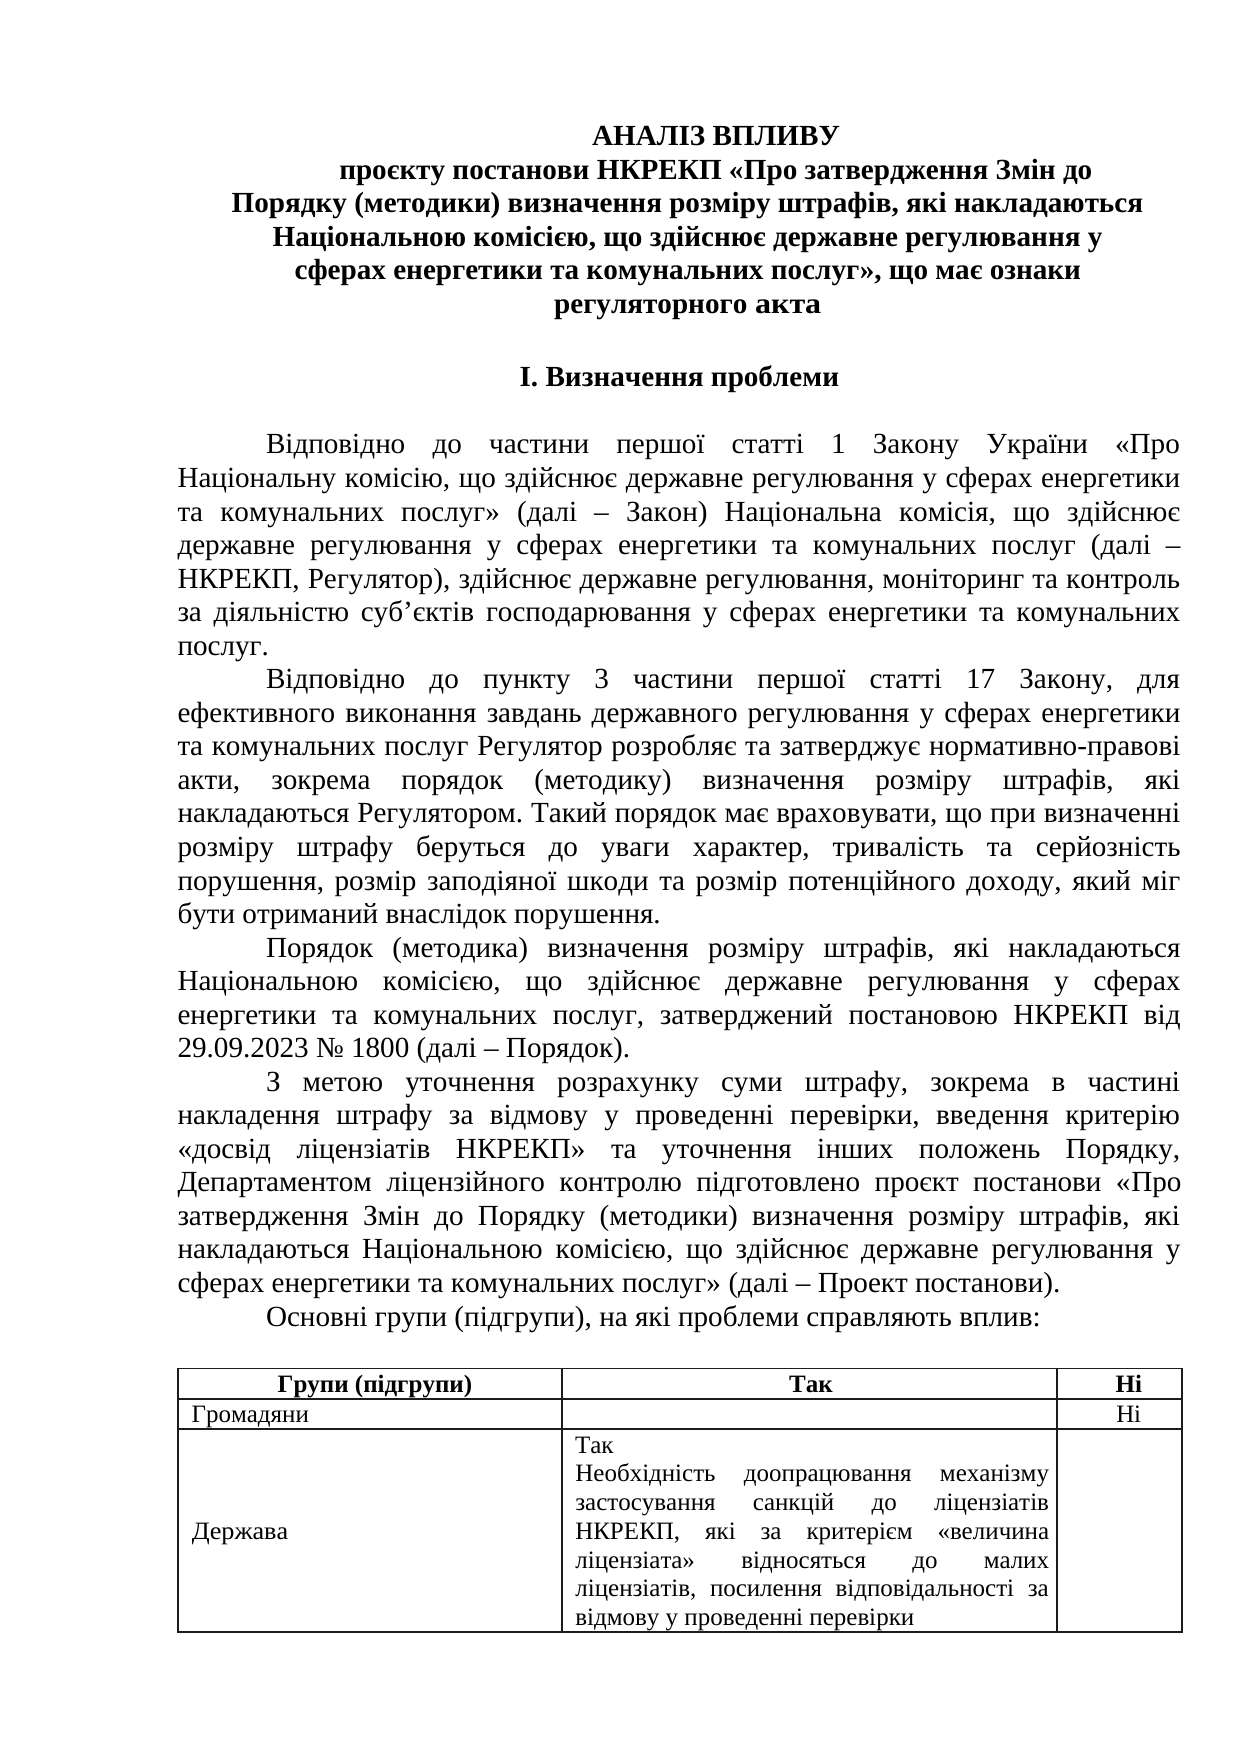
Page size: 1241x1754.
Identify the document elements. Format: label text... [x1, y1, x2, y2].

table_header Групи (підгрупи) [179, 1369, 561, 1398]
table_header Hi [1058, 1369, 1181, 1398]
table_cell [1058, 1430, 1181, 1631]
text Порядок (методика) визначення розміру штрафів, які накладаються Національною комісією, що здійснює державне регулювання у сферах енергетики та комунальних послуг, затверджений постановою НКРЕКП від 29.09.2023 № 1800 (далі – Порядок). [177, 930, 1181, 1064]
table_cell Держава [179, 1430, 561, 1631]
table_cell Так Необхідність доопрацювання механізму застосування санкцій до ліцензіатів НКРЕКП, які за критерієм «величина ліцензіата» відносяться до малих ліцензіатів, посилення відповідальності за відмову у проведенні перевірки [563, 1430, 1056, 1631]
table_cell Громадяни [179, 1400, 561, 1428]
text З метою уточнення розрахунку суми штрафу, зокрема в частині накладення штрафу за відмову у проведенні перевірки, введення критерію «досвід ліцензіатів НКРЕКП» та уточнення інших положень Порядку, Департаментом ліцензійного контролю підготовлено проєкт постанови «Про затвердження Змін до Порядку (методики) визначення розміру штрафів, які накладаються Національною комісією, що здійснює державне регулювання у сферах енергетики та комунальних послуг» (далі – Проект постанови). [177, 1064, 1181, 1299]
table_cell [563, 1400, 1056, 1428]
table_cell Hi [1058, 1400, 1181, 1428]
text Відповідно до пункту 3 частини першої статті 17 Закону, для ефективного виконання завдань державного регулювання у сферах енергетики та комунальних послуг Регулятор розробляє та затверджує нормативно-правові акти, зокрема порядок (методику) визначення розміру штрафів, які накладаються Регулятором. Такий порядок має враховувати, що при визначенні розміру штрафу беруться до уваги характер, тривалість та серйозність порушення, розмір заподіяної шкоди та розмір потенційного доходу, який міг бути отриманий внаслідок порушення. [177, 661, 1181, 930]
text Відповідно до частини першої статті 1 Закону України «Про Національну комісію, що здійснює державне регулювання у сферах енергетики та комунальних послуг» (далі – Закон) Національна комісія, що здійснює державне регулювання у сферах енергетики та комунальних послуг (далі – НКРЕКП, Регулятор), здійснює державне регулювання, моніторинг та контроль за діяльністю суб’єктів господарювання у сферах енергетики та комунальних послуг. [177, 427, 1181, 661]
subtitle проєкту постанови НКРЕКП «Про затвердження Змін до Порядку (методики) визначення розміру штрафів, які накладаються Національною комісією, що здійснює державне регулювання у сферах енергетики та комунальних послуг», що має ознаки регуляторного акта [225, 152, 1150, 319]
text Основні групи (підгрупи), на які проблеми справляють вплив: [177, 1299, 1181, 1332]
table_header Так [563, 1369, 1056, 1398]
subtitle АНАЛІЗ ВПЛИВУ [225, 118, 1150, 152]
list Визначення проблеми [177, 359, 1181, 392]
